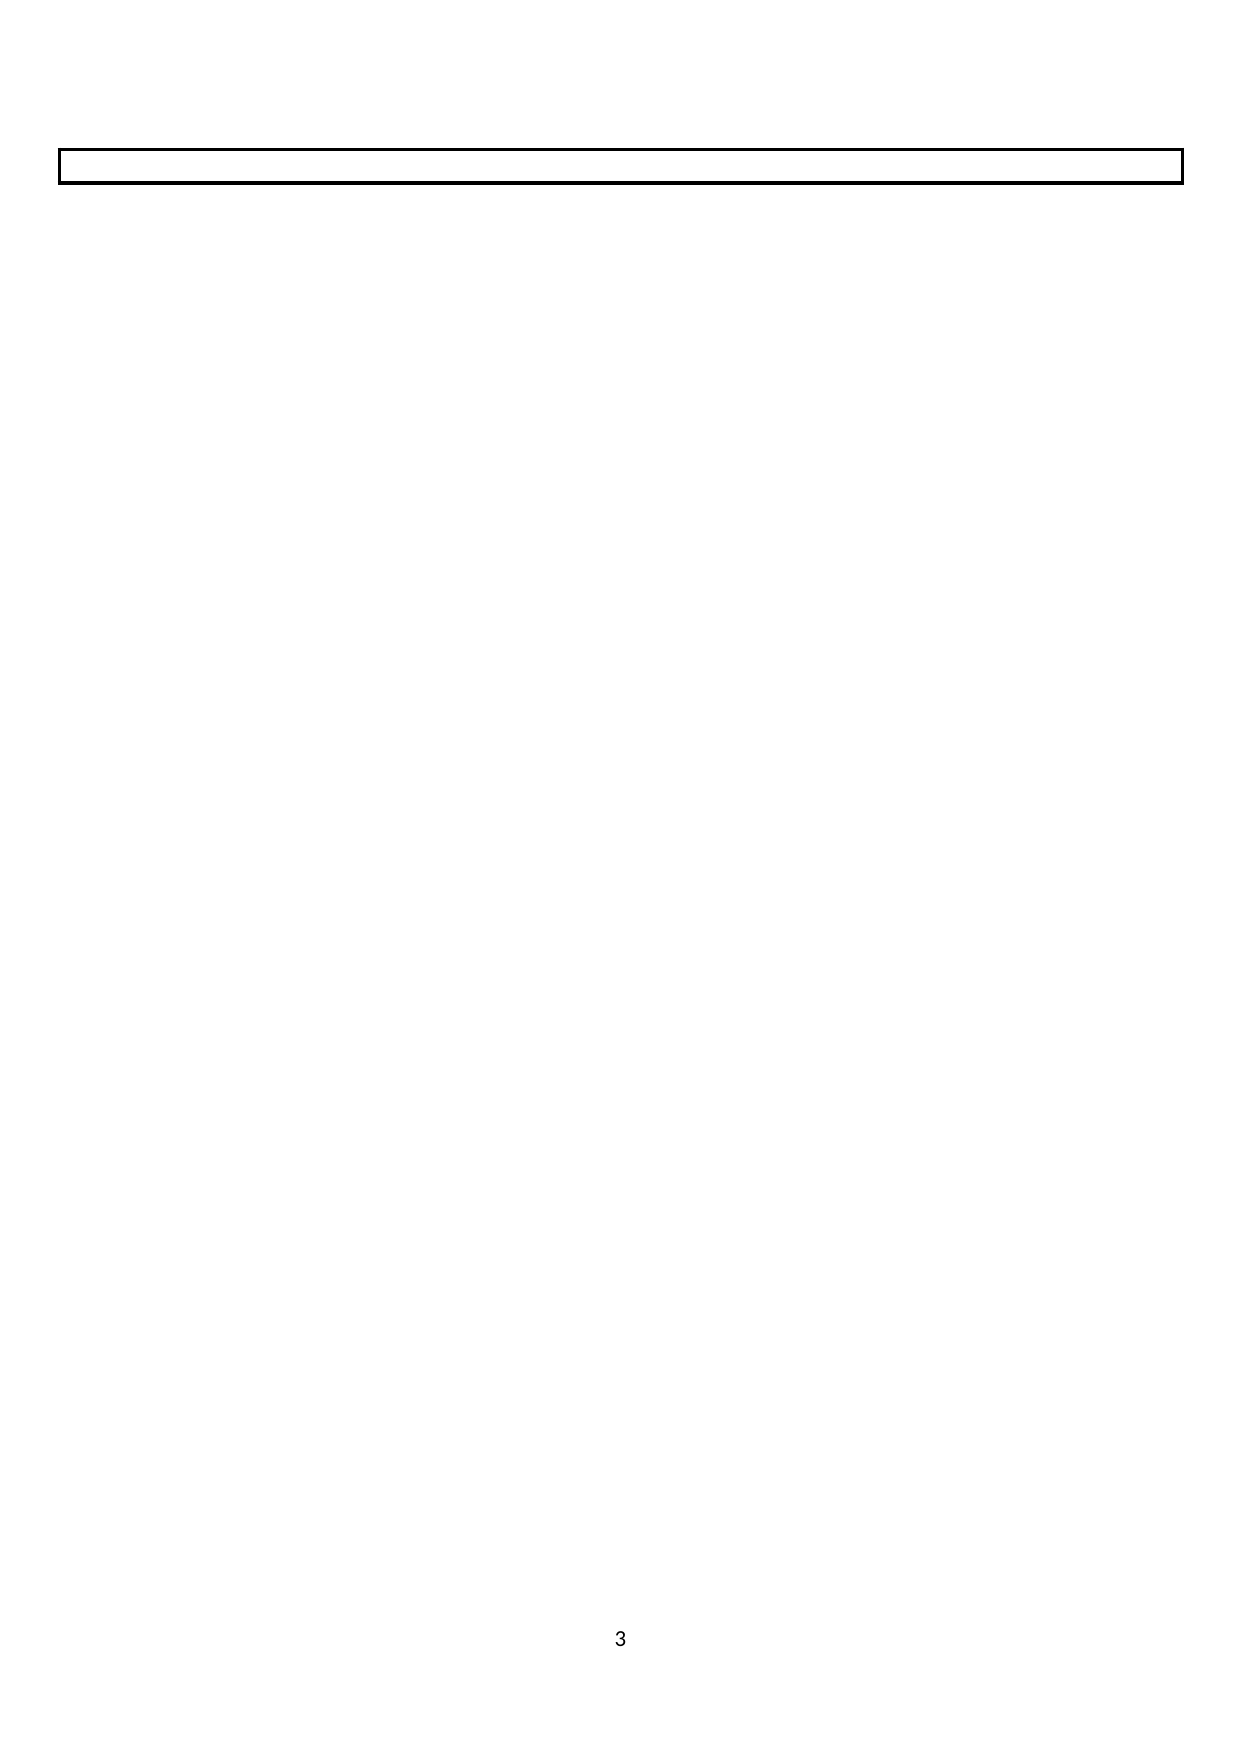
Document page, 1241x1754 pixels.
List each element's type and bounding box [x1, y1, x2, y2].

table_cell [61, 151, 1181, 181]
